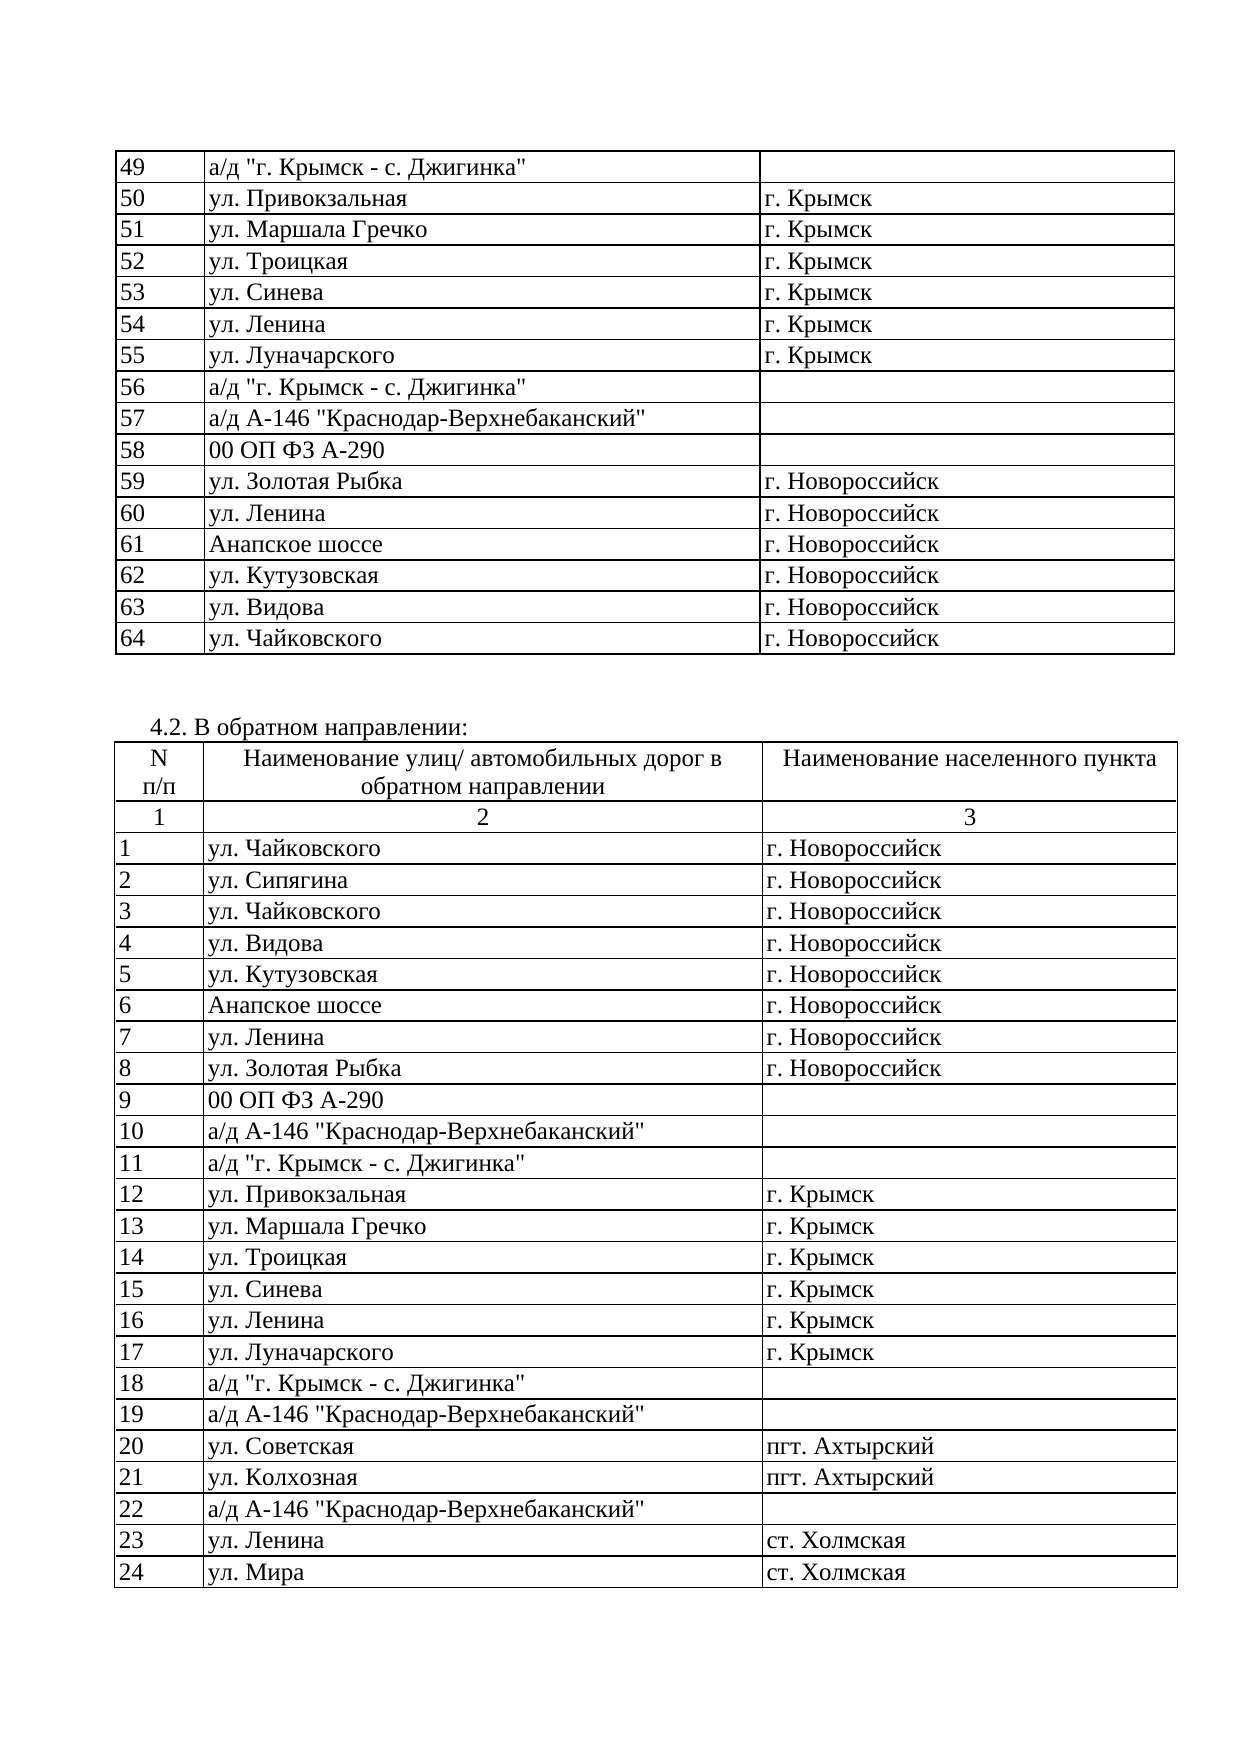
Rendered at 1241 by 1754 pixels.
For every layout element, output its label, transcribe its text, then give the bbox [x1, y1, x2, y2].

table_cell г. Новороссийск [761, 529, 1174, 559]
table_cell г. Крымск [763, 1178, 1177, 1209]
table_cell 14 [115, 1242, 203, 1272]
table_cell [763, 1398, 1177, 1429]
table_cell 21 [115, 1462, 203, 1492]
table_cell а/д "г. Крымск - с. Джигинка" [205, 152, 759, 181]
table_cell г. Новороссийск [761, 466, 1174, 496]
table_cell ул. Ленина [204, 1525, 762, 1555]
table_cell ул. Чайковского [204, 833, 762, 863]
table_cell г. Новороссийск [763, 895, 1177, 926]
table_cell а/д "г. Крымск - с. Джигинка" [204, 1368, 762, 1398]
table_cell ул. Ленина [205, 498, 759, 527]
table_cell г. Новороссийск [761, 592, 1174, 622]
table_cell ст. Холмская [763, 1555, 1177, 1587]
table_cell г. Крымск [761, 309, 1174, 339]
table_cell 53 [117, 277, 204, 307]
table_cell г. Новороссийск [763, 926, 1177, 957]
table_cell г. Новороссийск [763, 958, 1177, 989]
table_cell 4 [115, 927, 203, 957]
table_cell а/д А-146 "Краснодар-Верхнебаканский" [205, 403, 759, 433]
table_header N п/п [115, 743, 203, 800]
table_cell г. Новороссийск [761, 498, 1174, 527]
table_cell г. Крымск [763, 1272, 1177, 1303]
table_cell г. Крымск [761, 277, 1174, 307]
table_cell ул. Золотая Рыбка [204, 1053, 762, 1083]
table_cell 22 [115, 1493, 203, 1524]
table_cell а/д А-146 "Краснодар-Верхнебаканский" [204, 1400, 762, 1429]
table_cell г. Крымск [763, 1335, 1177, 1366]
table_cell ул. Мира [204, 1557, 762, 1587]
table_cell 1 [115, 801, 203, 832]
table_cell г. Новороссийск [763, 863, 1177, 894]
table_cell г. Крымск [763, 1209, 1177, 1241]
table_cell ул. Ленина [204, 1305, 762, 1335]
table_cell а/д А-146 "Краснодар-Верхнебаканский" [204, 1494, 762, 1524]
table_cell Анапское шоссе [205, 529, 759, 559]
table_cell 13 [115, 1210, 203, 1241]
table_cell г. Новороссийск [763, 832, 1177, 863]
table_cell 49 [117, 152, 204, 181]
table_cell 00 ОП ФЗ А-290 [204, 1085, 762, 1115]
table_cell Анапское шоссе [204, 991, 762, 1020]
table_cell [761, 152, 1174, 181]
table_cell [761, 403, 1174, 433]
table_cell 63 [117, 592, 204, 622]
table_cell 60 [117, 498, 204, 527]
table_cell [761, 372, 1174, 402]
table_cell ул. Синева [204, 1274, 762, 1303]
table_cell 9 [115, 1084, 203, 1115]
table_cell 59 [117, 466, 204, 496]
table_cell [763, 1146, 1177, 1178]
table_cell ул. Ленина [204, 1022, 762, 1052]
table_cell 23 [115, 1525, 203, 1555]
table_cell ул. Привокзальная [205, 183, 759, 213]
table_cell а/д "г. Крымск - с. Джигинка" [204, 1148, 762, 1178]
table_cell [761, 435, 1174, 464]
table_cell 57 [117, 403, 204, 433]
table_cell 58 [117, 435, 204, 464]
table_cell 55 [117, 340, 204, 370]
table_cell ул. Привокзальная [204, 1179, 762, 1209]
table_cell 56 [117, 372, 204, 402]
table_cell г. Новороссийск [761, 561, 1174, 590]
table_header Наименование улиц/ автомобильных дорог в обратном направлении [204, 743, 762, 800]
table_cell 1 [115, 833, 203, 863]
table_cell 24 [115, 1556, 203, 1587]
table_cell [763, 1115, 1177, 1146]
table_cell 52 [117, 246, 204, 276]
table_cell ул. Кутузовская [205, 561, 759, 590]
table_cell ул. Золотая Рыбка [205, 466, 759, 496]
table_cell ул. Луначарского [204, 1337, 762, 1366]
table_cell [763, 1366, 1177, 1398]
table_cell 3 [763, 800, 1177, 832]
table_cell 00 ОП ФЗ А-290 [205, 435, 759, 464]
table_cell г. Крымск [761, 246, 1174, 276]
table_cell ул. Сипягина [204, 865, 762, 894]
table_cell ул. Чайковского [205, 623, 759, 653]
table_cell ул. Советская [204, 1431, 762, 1461]
table_cell ул. Видова [204, 928, 762, 957]
table_cell 62 [117, 561, 204, 590]
table_cell г. Крымск [761, 215, 1174, 244]
table_cell г. Крымск [761, 183, 1174, 213]
table_cell 7 [115, 1021, 203, 1052]
table_cell г. Крымск [761, 340, 1174, 370]
table_cell ул. Троицкая [205, 246, 759, 276]
table_cell 12 [115, 1179, 203, 1209]
table_cell ул. Чайковского [204, 896, 762, 926]
table_cell ул. Синева [205, 277, 759, 307]
table_cell 54 [117, 309, 204, 339]
table_cell ул. Ленина [205, 309, 759, 339]
table_cell 18 [115, 1368, 203, 1398]
table_cell ул. Маршала Гречко [205, 215, 759, 244]
table_cell г. Новороссийск [763, 1052, 1177, 1083]
table_cell 20 [115, 1430, 203, 1461]
table_cell ст. Холмская [763, 1524, 1177, 1555]
table_cell г. Новороссийск [763, 1020, 1177, 1052]
table_cell 10 [115, 1116, 203, 1146]
table_cell 3 [115, 896, 203, 926]
table_cell 2 [115, 864, 203, 894]
table_cell 2 [204, 802, 762, 832]
table_cell 51 [117, 215, 204, 244]
text 4.2. В обратном направлении: [150, 712, 1090, 741]
table_cell 50 [117, 183, 204, 213]
table_cell 16 [115, 1305, 203, 1335]
table_cell ул. Колхозная [204, 1462, 762, 1492]
table_cell [763, 1492, 1177, 1524]
table_cell г. Крымск [763, 1241, 1177, 1272]
table_cell 6 [115, 990, 203, 1020]
table_header Наименование населенного пункта [763, 743, 1177, 800]
table_cell 61 [117, 529, 204, 559]
table_cell [763, 1083, 1177, 1115]
table_cell ул. Троицкая [204, 1242, 762, 1272]
table_cell пгт. Ахтырский [763, 1429, 1177, 1461]
table_cell а/д "г. Крымск - с. Джигинка" [205, 372, 759, 402]
table_cell 5 [115, 959, 203, 989]
table_cell г. Новороссийск [761, 623, 1174, 653]
table_cell а/д А-146 "Краснодар-Верхнебаканский" [204, 1116, 762, 1146]
table_cell пгт. Ахтырский [763, 1461, 1177, 1492]
table_cell ул. Кутузовская [204, 959, 762, 989]
table_cell 19 [115, 1399, 203, 1429]
table_cell ул. Видова [205, 592, 759, 622]
table_cell 8 [115, 1053, 203, 1083]
table_cell г. Новороссийск [763, 989, 1177, 1020]
table_cell 11 [115, 1147, 203, 1178]
table_cell г. Крымск [763, 1304, 1177, 1335]
table_cell ул. Маршала Гречко [204, 1211, 762, 1241]
table_cell 15 [115, 1273, 203, 1303]
table_cell ул. Луначарского [205, 340, 759, 370]
table_cell 17 [115, 1336, 203, 1366]
table_cell 64 [117, 623, 204, 653]
